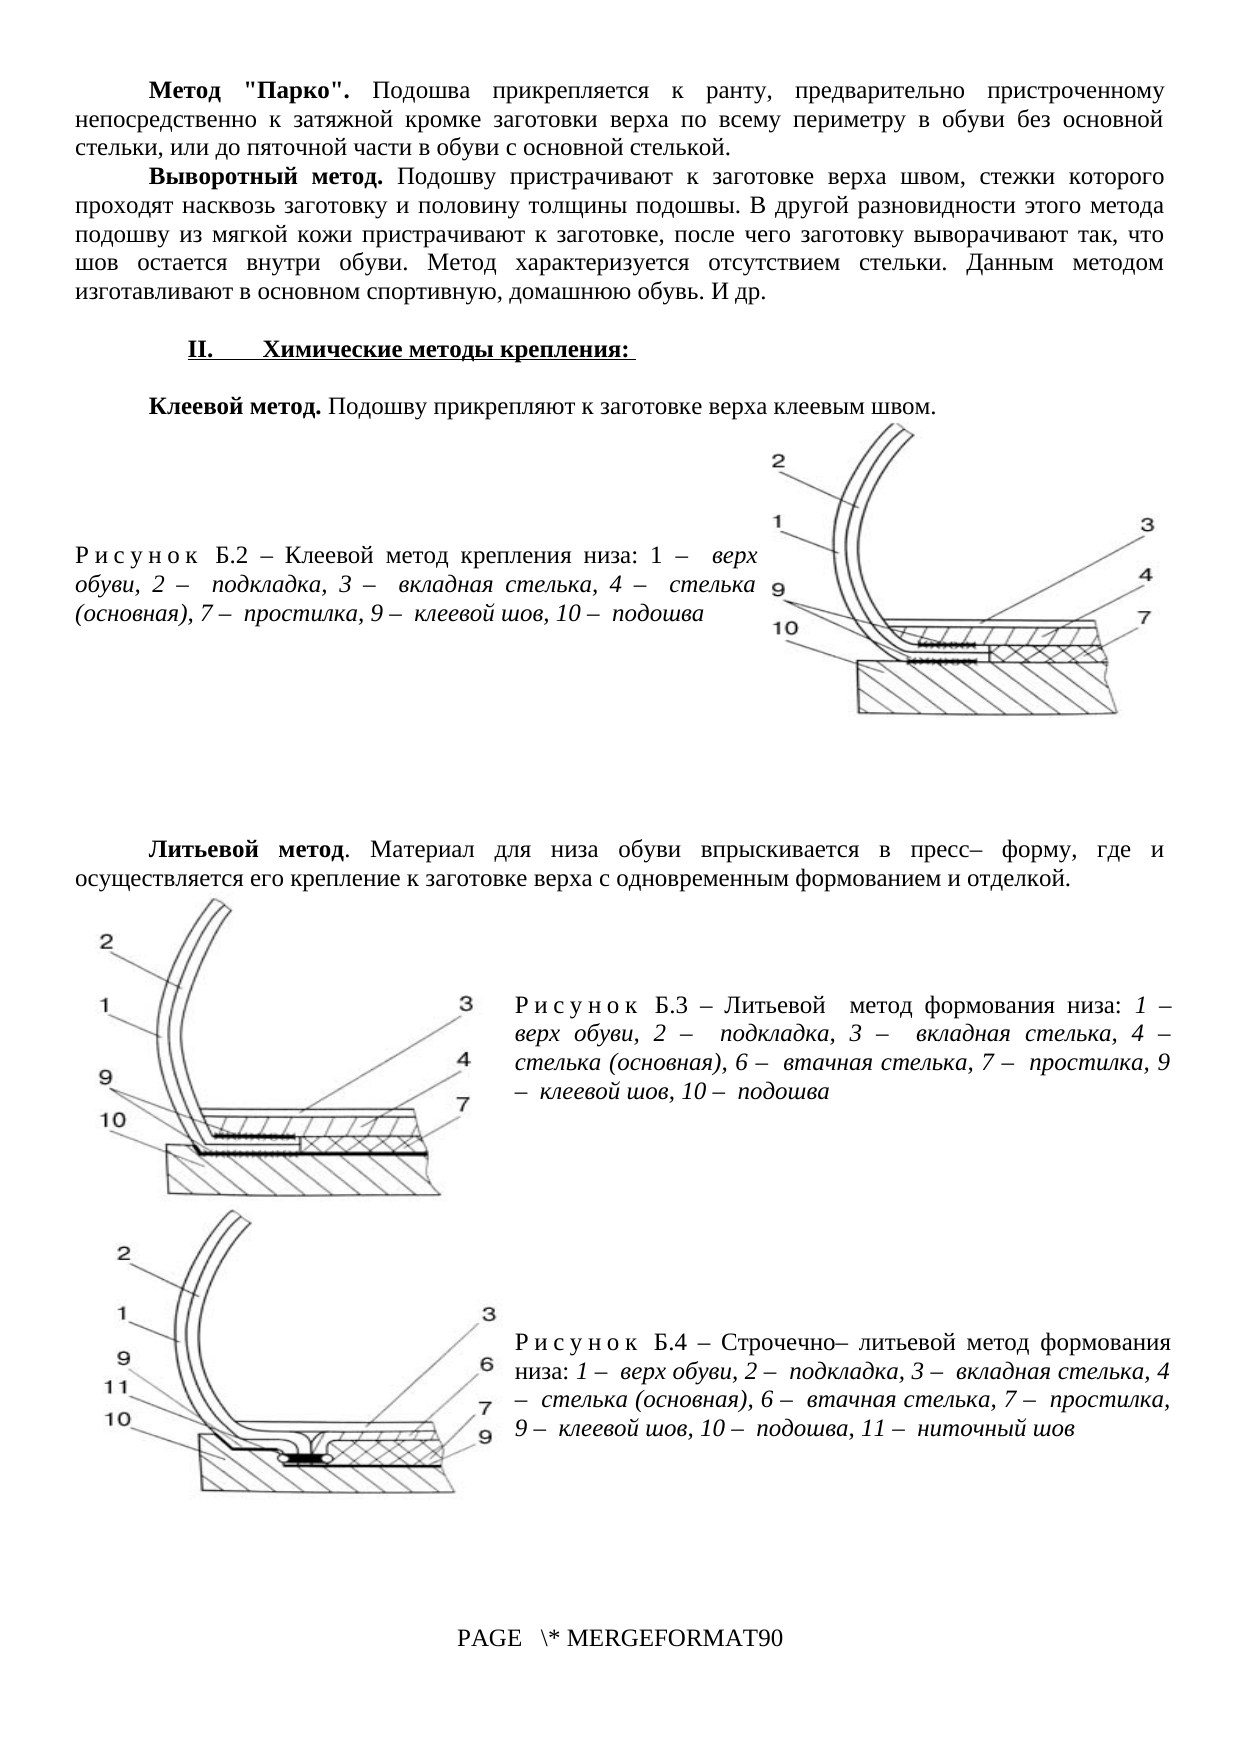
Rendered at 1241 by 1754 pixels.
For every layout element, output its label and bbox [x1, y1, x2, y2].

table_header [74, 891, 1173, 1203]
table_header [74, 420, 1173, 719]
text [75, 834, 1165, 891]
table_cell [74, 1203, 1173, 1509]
picture [760, 421, 1167, 718]
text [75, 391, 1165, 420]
picture [83, 892, 490, 1202]
picture [102, 1204, 509, 1502]
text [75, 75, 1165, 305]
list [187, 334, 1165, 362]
